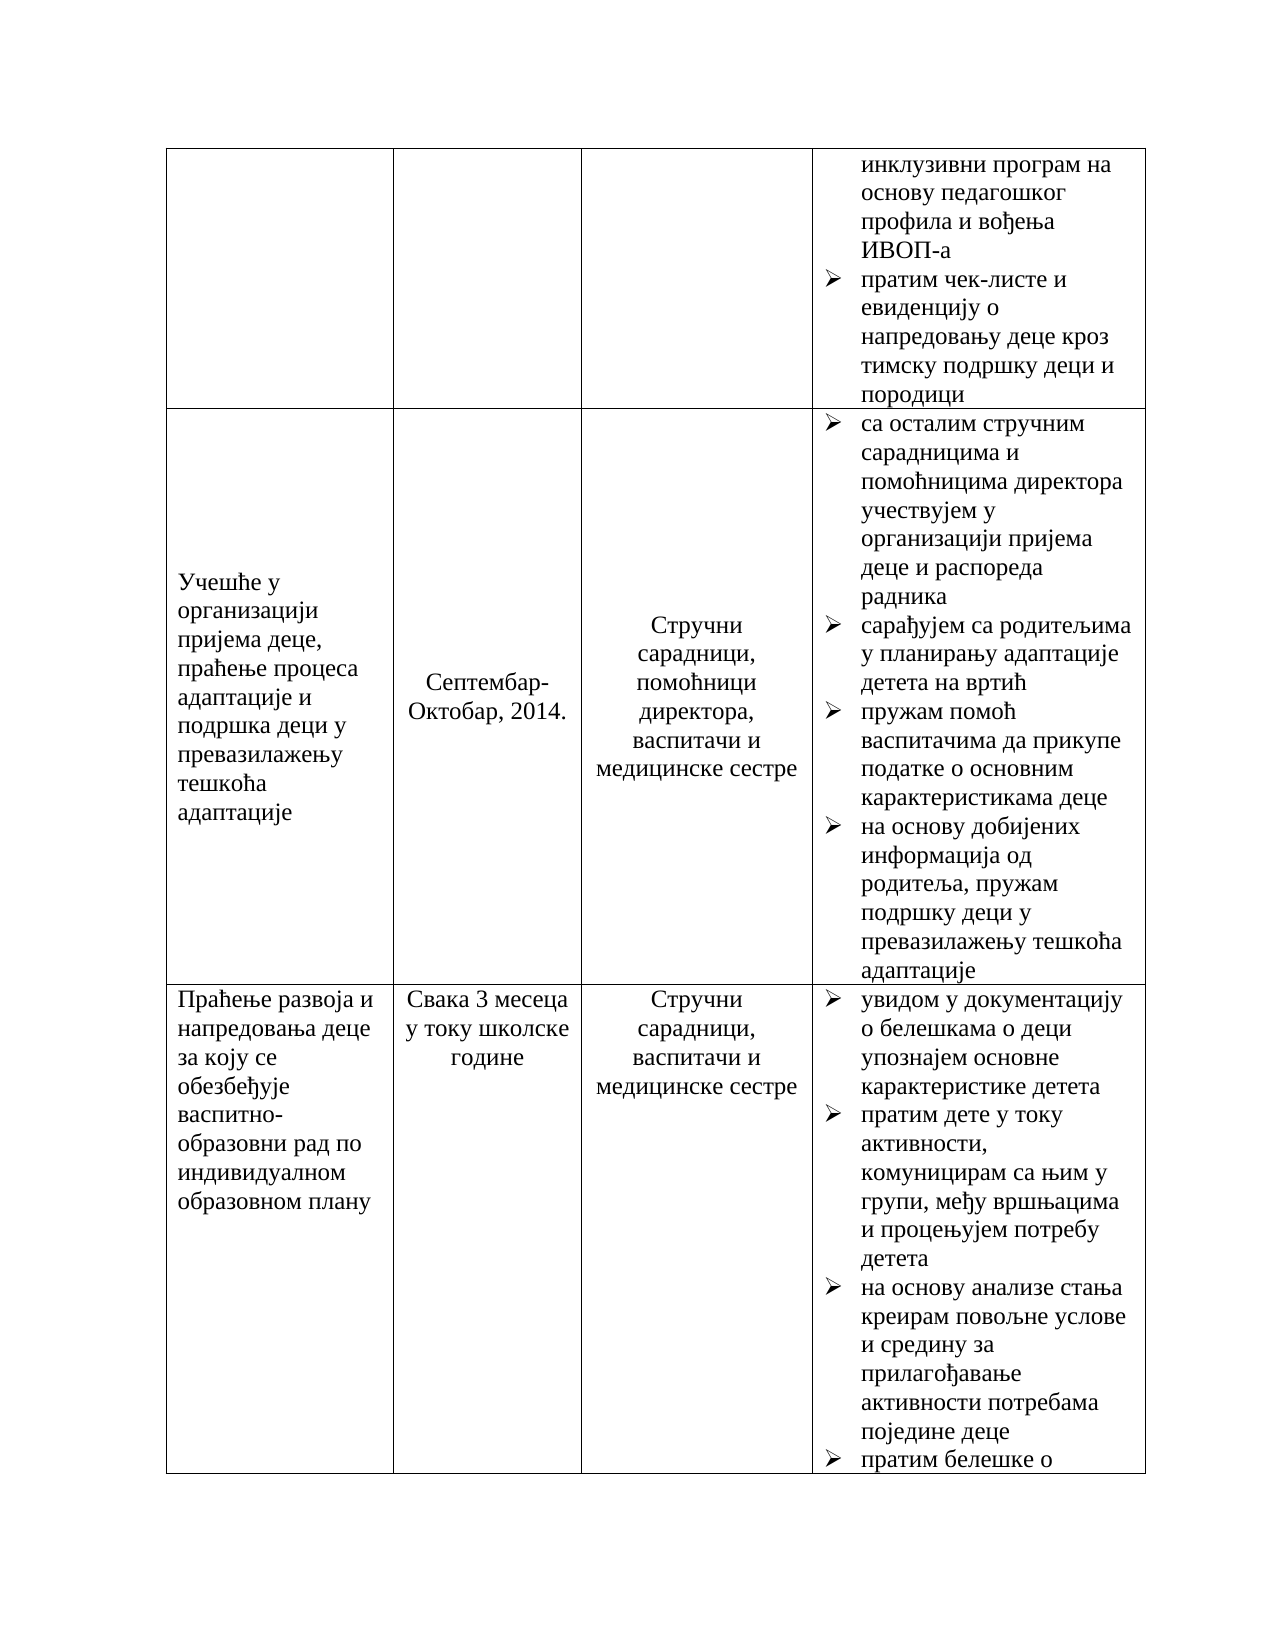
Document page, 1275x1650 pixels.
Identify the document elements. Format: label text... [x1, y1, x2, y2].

table_cell Учешће у организацији пријема деце, праћење процеса адаптације и подршка деци у превазилажењу тешкоћа адаптације [167, 409, 393, 983]
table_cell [394, 149, 581, 407]
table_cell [394, 985, 581, 1473]
table_cell са осталим стручним сарадницима и помоћницима директора учествујем у организацији пријема деце и распореда радника сарађујем са родитељима у планирању адаптације детета на вртић пружам помоћ васпитачима да прикупе податке о основним карактеристикама деце на основу добијених информација од родитеља, пружам подршку деци у превазилажењу тешкоћа адаптације [813, 409, 1145, 983]
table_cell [582, 149, 812, 407]
table_cell Стручни сарадници, помоћници директора, васпитачи и медицинске сестре [582, 409, 812, 983]
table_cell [167, 149, 393, 407]
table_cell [813, 149, 1145, 407]
table_cell Септембар-Октобар, 2014. [394, 409, 581, 983]
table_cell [167, 985, 393, 1473]
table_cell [582, 985, 812, 1473]
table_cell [813, 985, 1145, 1473]
